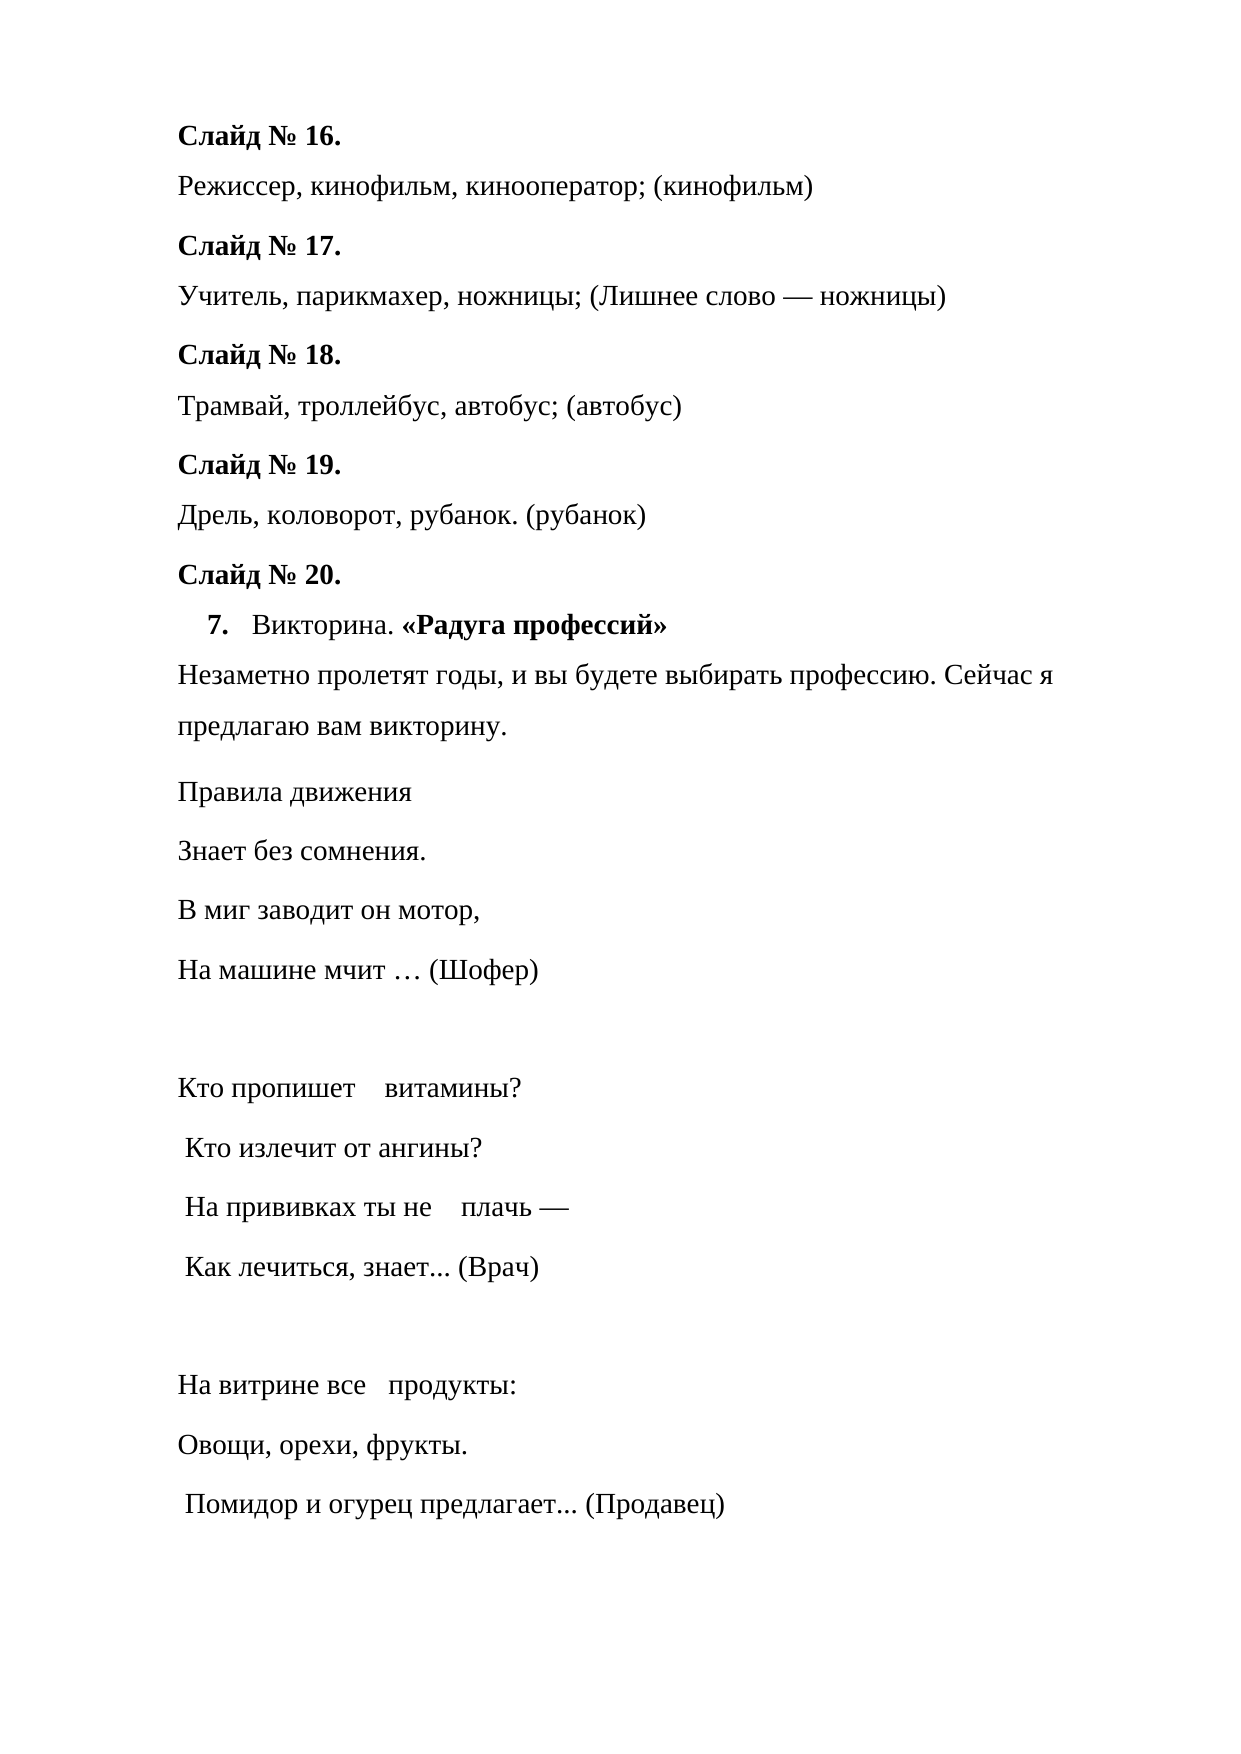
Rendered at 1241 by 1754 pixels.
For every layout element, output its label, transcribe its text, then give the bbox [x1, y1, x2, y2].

text На прививках ты не плачь — [177, 1189, 1152, 1223]
text Помидор и огурец предлагает... (Продавец) [177, 1486, 1152, 1520]
list Викторина. «Радуга профессий» [207, 607, 1152, 641]
text Слайд № 19. [177, 447, 1152, 481]
text Слайд № 16. [177, 118, 1152, 152]
text Режиссер, кинофильм, кинооператор; (кинофильм) [177, 168, 1152, 202]
text Дрель, коловорот, рубанок. (рубанок) [177, 497, 1152, 531]
text Овощи, орехи, фрукты. [177, 1427, 1152, 1460]
text Слайд № 17. [177, 228, 1152, 261]
text Учитель, парикмахер, ножницы; (Лишнее слово — ножницы) [177, 278, 1152, 312]
text Знает без сомнения. [177, 833, 1152, 867]
text На витрине все продукты: [177, 1367, 1152, 1401]
text Трамвай, троллейбус, автобус; (автобус) [177, 388, 1152, 421]
text В миг заводит он мотор, [177, 892, 1152, 926]
text Кто излечит от ангины? [177, 1130, 1152, 1163]
text Слайд № 18. [177, 337, 1152, 371]
text Как лечиться, знает... (Врач) [177, 1249, 1152, 1282]
text Слайд № 20. [177, 557, 1152, 590]
text Кто пропишет витамины? [177, 1071, 1152, 1104]
text Правила движения [177, 774, 1152, 807]
text Незаметно пролетят годы, и вы будете выбирать профессию. Сейчас я предлагаю вам викторину. [177, 657, 1152, 741]
text На машине мчит … (Шофер) [177, 952, 1152, 985]
